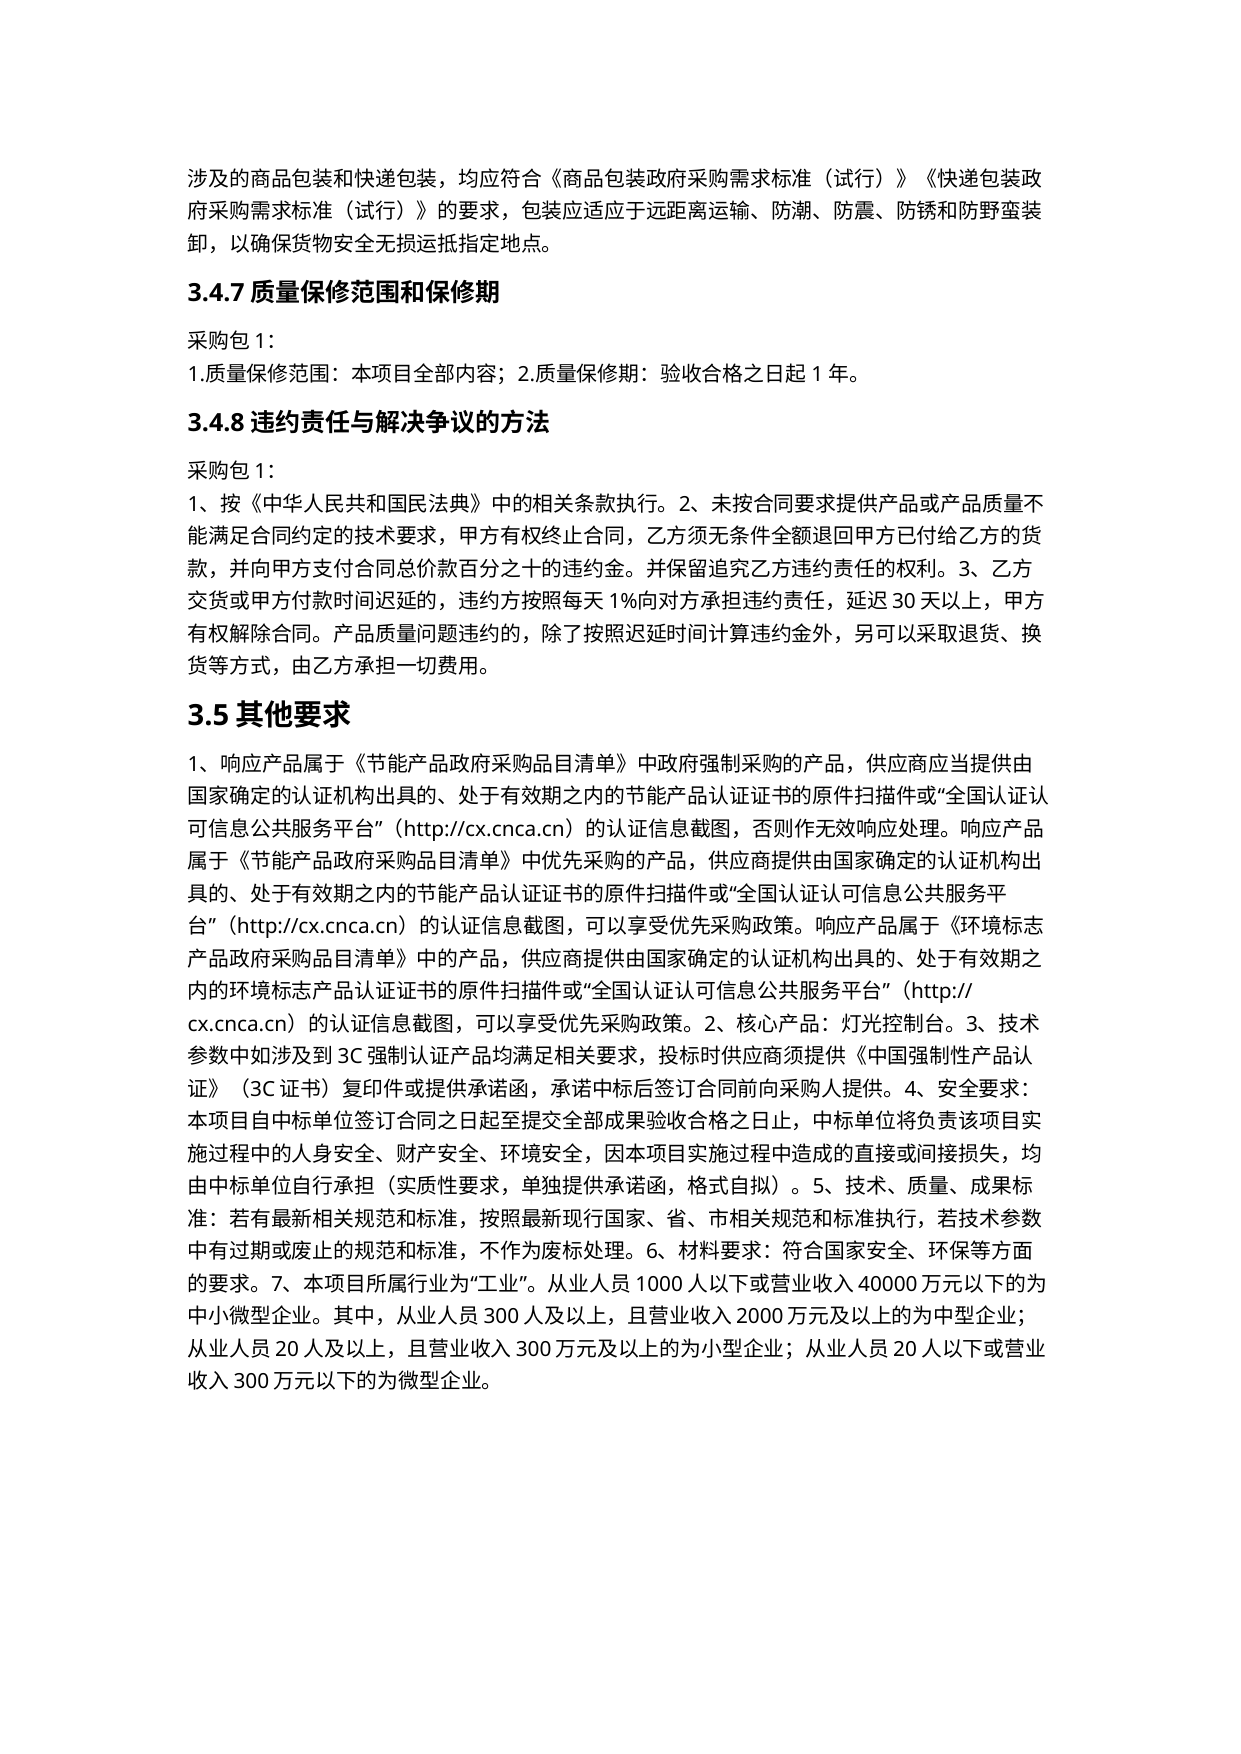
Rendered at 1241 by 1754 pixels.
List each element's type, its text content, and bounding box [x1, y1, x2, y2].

text 采购包1： [187, 454, 1053, 487]
text 1、响应产品属于《节能产品政府采购品目清单》中政府强制采购的产品，供应商应当提供由国家确定的认证机构出具的、处于有效期之内的节能产品认证证书的原件扫描件或“全国认证认可信息公共服务平台”（http://cx.cnca.cn）的认证信息截图，否则作无效响应处理。响应产品属于《节能产品政府采购品目清单》中优先采购的产品，供应商提供由国家确定的认证机构出具的、处于有效期之内的节能产品认证证书的原件扫描件或“全国认证认可信息公共服务平台”（http://cx.cnca.cn）的认证信息截图，可以享受优先采购政策。响应产品属于《环境标志产品政府采购品目清单》中的产品，供应商提供由国家确定的认证机构出具的、处于有效期之内的环境标志产品认证证书的原件扫描件或“全国认证认可信息公共服务平台”（http://cx.cnca.cn）的认证信息截图，可以享受优先采购政策。2、核心产品：灯光控制台。3、技术参数中如涉及到3C强制认证产品均满足相关要求，投标时供应商须提供《中国强制性产品认证》（3C证书）复印件或提供承诺函，承诺中标后签订合同前向采购人提供。4、安全要求：本项目自中标单位签订合同之日起至提交全部成果验收合格之日止，中标单位将负责该项目实施过程中的人身安全、财产安全、环境安全，因本项目实施过程中造成的直接或间接损失，均由中标单位自行承担（实质性要求，单独提供承诺函，格式自拟）。5、技术、质量、成果标准：若有最新相关规范和标准，按照最新现行国家、省、市相关规范和标准执行，若技术参数中有过期或废止的规范和标准，不作为废标处理。6、材料要求：符合国家安全、环保等方面的要求。7、本项目所属行业为“工业”。从业人员1000人以下或营业收入40000万元以下的为中小微型企业。其中，从业人员300人及以上，且营业收入2000万元及以上的为中型企业；从业人员20人及以上，且营业收入300万元及以上的为小型企业；从业人员20人以下或营业收入300万元以下的为微型企业。 [187, 747, 1053, 1397]
text 3.4.7质量保修范围和保修期 [187, 259, 1053, 324]
text 1.质量保修范围：本项目全部内容；2.质量保修期：验收合格之日起 1 年。 [187, 357, 1053, 389]
text 3.4.8违约责任与解决争议的方法 [187, 389, 1053, 454]
text 1、按《中华人民共和国民法典》中的相关条款执行。2、未按合同要求提供产品或产品质量不能满足合同约定的技术要求，甲方有权终止合同，乙方须无条件全额退回甲方已付给乙方的货款，并向甲方支付合同总价款百分之十的违约金。并保留追究乙方违约责任的权利。3、乙方交货或甲方付款时间迟延的，违约方按照每天1%向对方承担违约责任，延迟30天以上，甲方有权解除合同。产品质量问题违约的，除了按照迟延时间计算违约金外，另可以采取退货、换货等方式，由乙方承担一切费用。 [187, 487, 1053, 682]
text 涉及的商品包装和快递包装，均应符合《商品包装政府采购需求标准（试行）》《快递包装政府采购需求标准（试行）》的要求，包装应适应于远距离运输、防潮、防震、防锈和防野蛮装卸，以确保货物安全无损运抵指定地点。 [187, 162, 1053, 259]
text 3.5其他要求 [187, 682, 1053, 747]
text 采购包1： [187, 324, 1053, 357]
